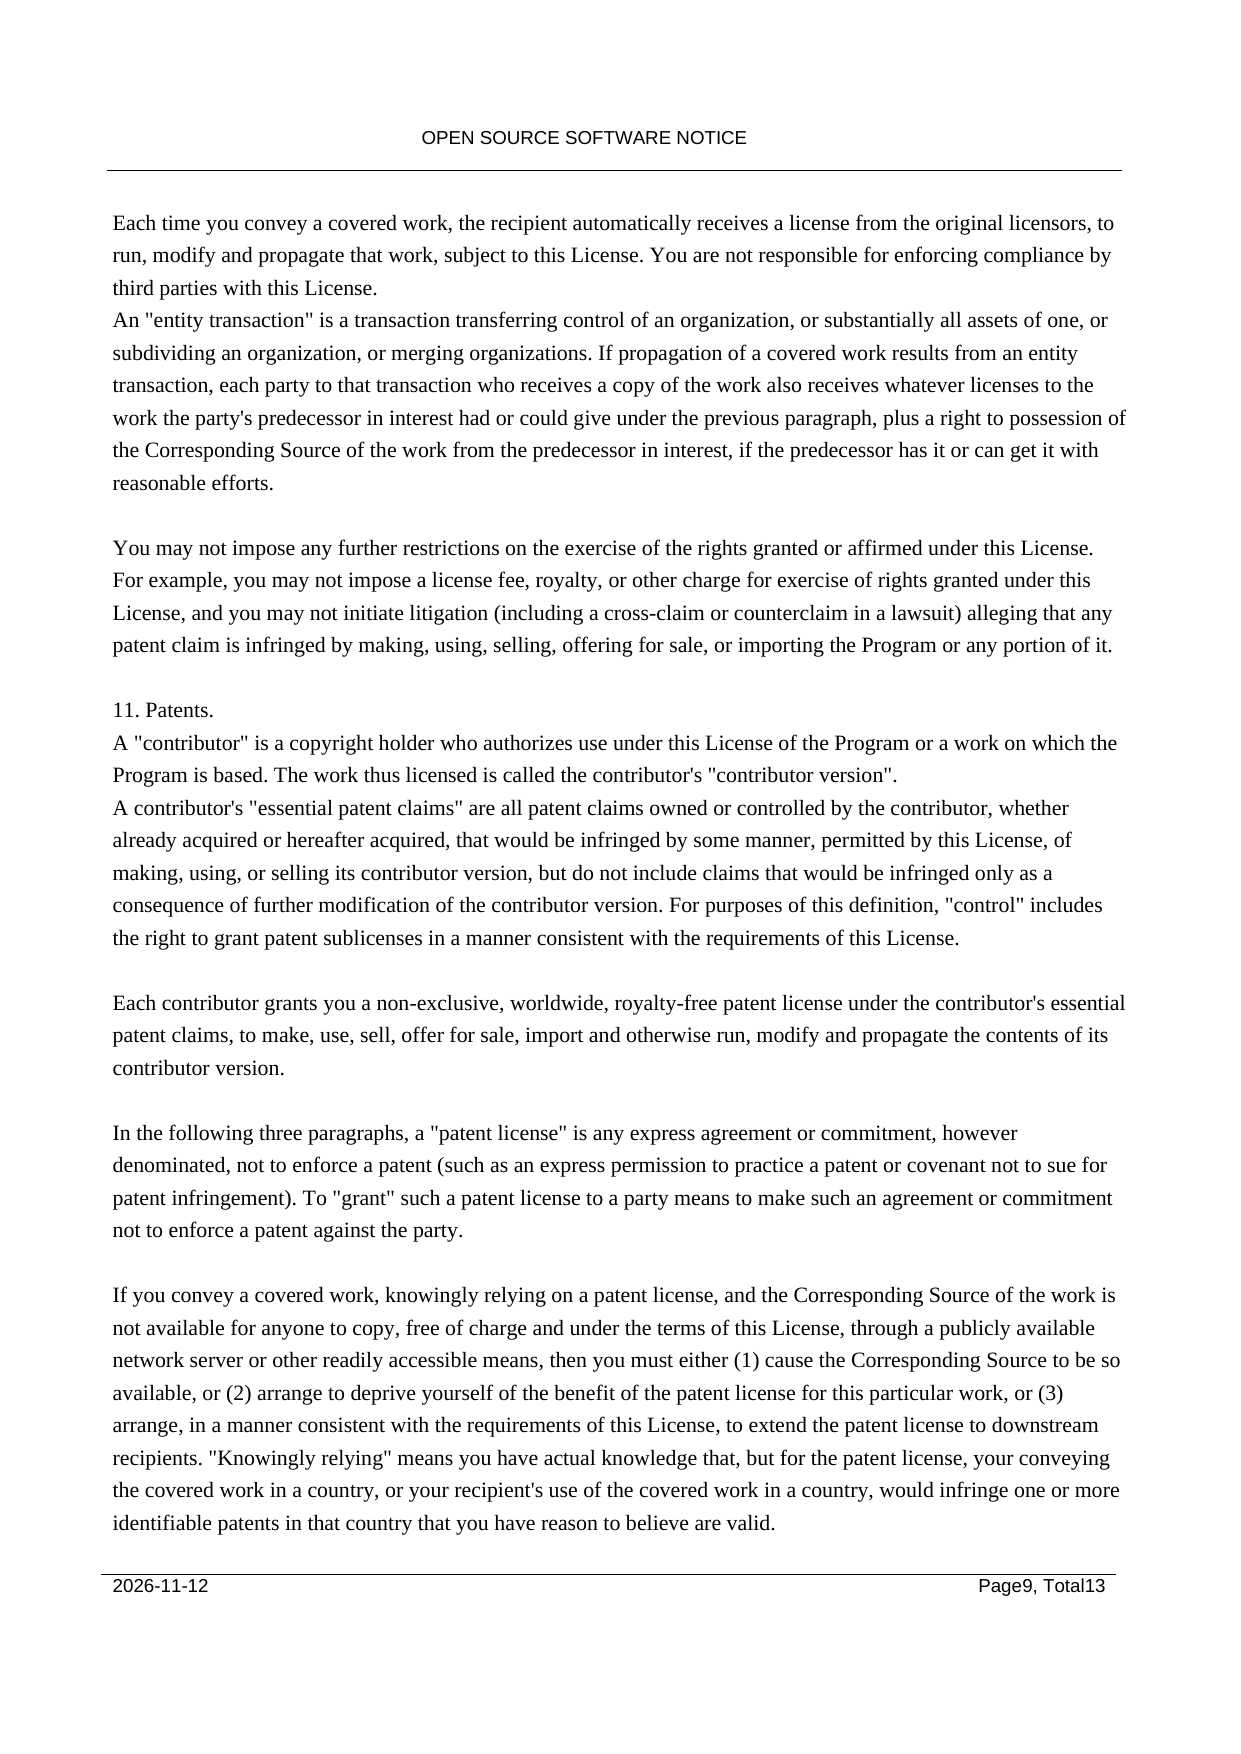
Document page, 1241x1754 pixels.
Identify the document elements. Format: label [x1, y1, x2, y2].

text [112, 206, 1128, 1539]
